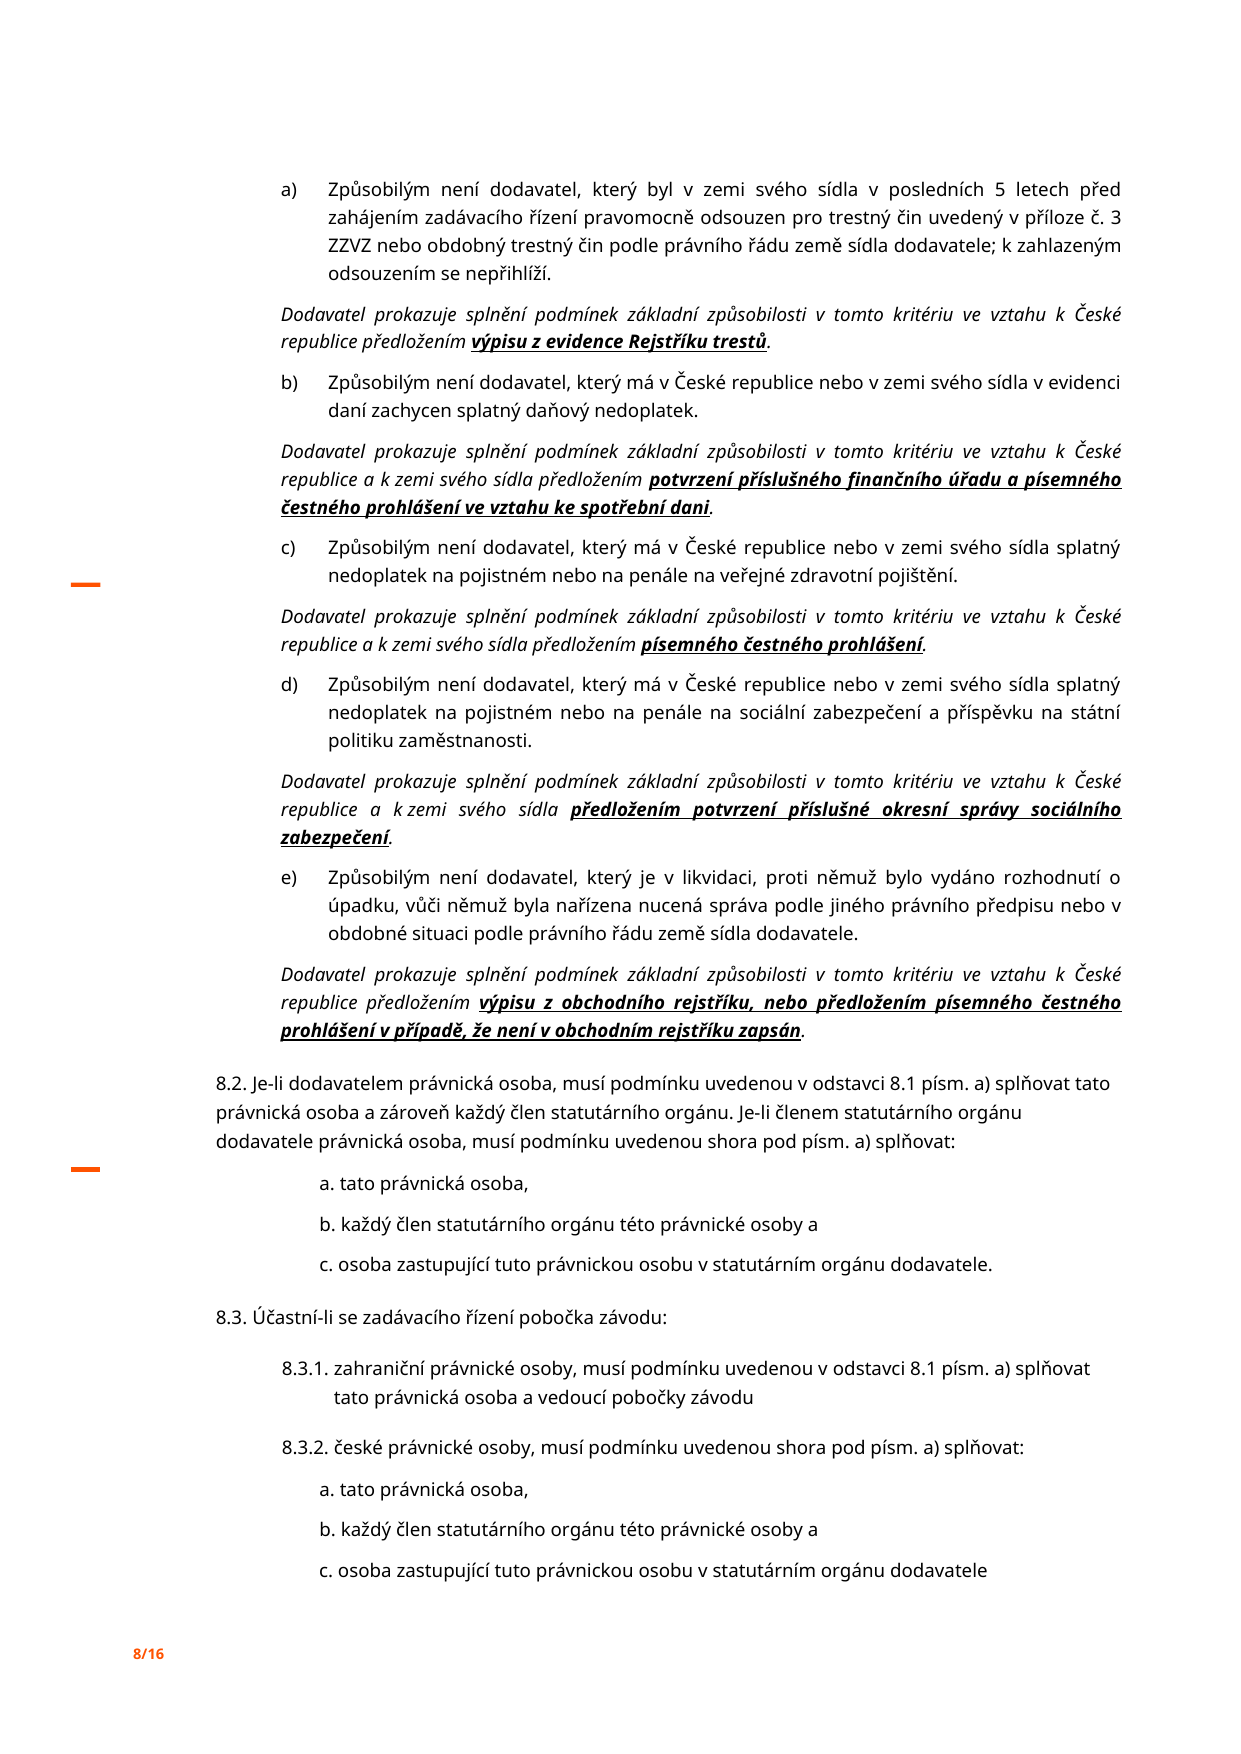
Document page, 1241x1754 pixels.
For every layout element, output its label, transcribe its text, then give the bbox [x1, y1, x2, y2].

text d) Způsobilým není dodavatel, který má v České republice nebo v zemi svého sídla splatný nedoplatek na pojistném nebo na penále na sociální zabezpečení a příspěvku na státní politiku zaměstnanosti. [281, 672, 1122, 753]
text c. osoba zastupující tuto právnickou osobu v statutárním orgánu dodavatele [319, 1557, 1122, 1582]
text Dodavatel prokazuje splnění podmínek základní způsobilosti v tomto kritériu ve vztahu k České republice a k zemi svého sídla předložením potvrzení příslušné okresní správy sociálního zabezpečení. [281, 768, 1122, 850]
text Dodavatel prokazuje splnění podmínek základní způsobilosti v tomto kritériu ve vztahu k České republice předložením výpisu z evidence Rejstříku trestů. [281, 301, 1122, 354]
text a. tato právnická osoba, [319, 1476, 1122, 1501]
text Dodavatel prokazuje splnění podmínek základní způsobilosti v tomto kritériu ve vztahu k České republice a k zemi svého sídla předložením písemného čestného prohlášení. [281, 603, 1122, 657]
text a) Způsobilým není dodavatel, který byl v zemi svého sídla v posledních 5 letech před zahájením zadávacího řízení pravomocně odsouzen pro trestný čin uvedený v příloze č. 3 ZZVZ nebo obdobný trestný čin podle právního řádu země sídla dodavatele; k zahlazeným odsouzením se nepřihlíží. [281, 176, 1122, 286]
text zahraniční právnické osoby, musí podmínku uvedenou v odstavci 8.1 písm. a) splňovat tato právnická osoba a vedoucí pobočky závodu [334, 1355, 1122, 1409]
text e) Způsobilým není dodavatel, který je v likvidaci, proti němuž bylo vydáno rozhodnutí o úpadku, vůči němuž byla nařízena nucená správa podle jiného právního předpisu nebo v obdobné situaci podle právního řádu země sídla dodavatele. [281, 865, 1122, 946]
text Dodavatel prokazuje splnění podmínek základní způsobilosti v tomto kritériu ve vztahu k České republice předložením výpisu z obchodního rejstříku, nebo předložením písemného čestného prohlášení v případě, že není v obchodním rejstříku zapsán. [281, 961, 1122, 1043]
text b. každý člen statutárního orgánu této právnické osoby a [319, 1516, 1122, 1542]
text c) Způsobilým není dodavatel, který má v České republice nebo v zemi svého sídla splatný nedoplatek na pojistném nebo na penále na veřejné zdravotní pojištění. [281, 534, 1122, 588]
text Dodavatel prokazuje splnění podmínek základní způsobilosti v tomto kritériu ve vztahu k České republice a k zemi svého sídla předložením potvrzení příslušného finančního úřadu a písemného čestného prohlášení ve vztahu ke spotřební dani. [281, 438, 1122, 519]
text a. tato právnická osoba, [319, 1171, 1122, 1196]
text b) Způsobilým není dodavatel, který má v České republice nebo v zemi svého sídla v evidenci daní zachycen splatný daňový nedoplatek. [281, 369, 1122, 423]
text Účastní-li se zadávacího řízení pobočka závodu: [216, 1305, 1122, 1330]
text b. každý člen statutárního orgánu této právnické osoby a [319, 1211, 1122, 1237]
text Je-li dodavatelem právnická osoba, musí podmínku uvedenou v odstavci 8.1 písm. a) splňovat tato právnická osoba a zároveň každý člen statutárního orgánu. Je-li členem statutárního orgánu dodavatele právnická osoba, musí podmínku uvedenou shora pod písm. a) splňovat: [216, 1070, 1122, 1154]
text c. osoba zastupující tuto právnickou osobu v statutárním orgánu dodavatele. [319, 1252, 1122, 1277]
text české právnické osoby, musí podmínku uvedenou shora pod písm. a) splňovat: [334, 1434, 1122, 1460]
